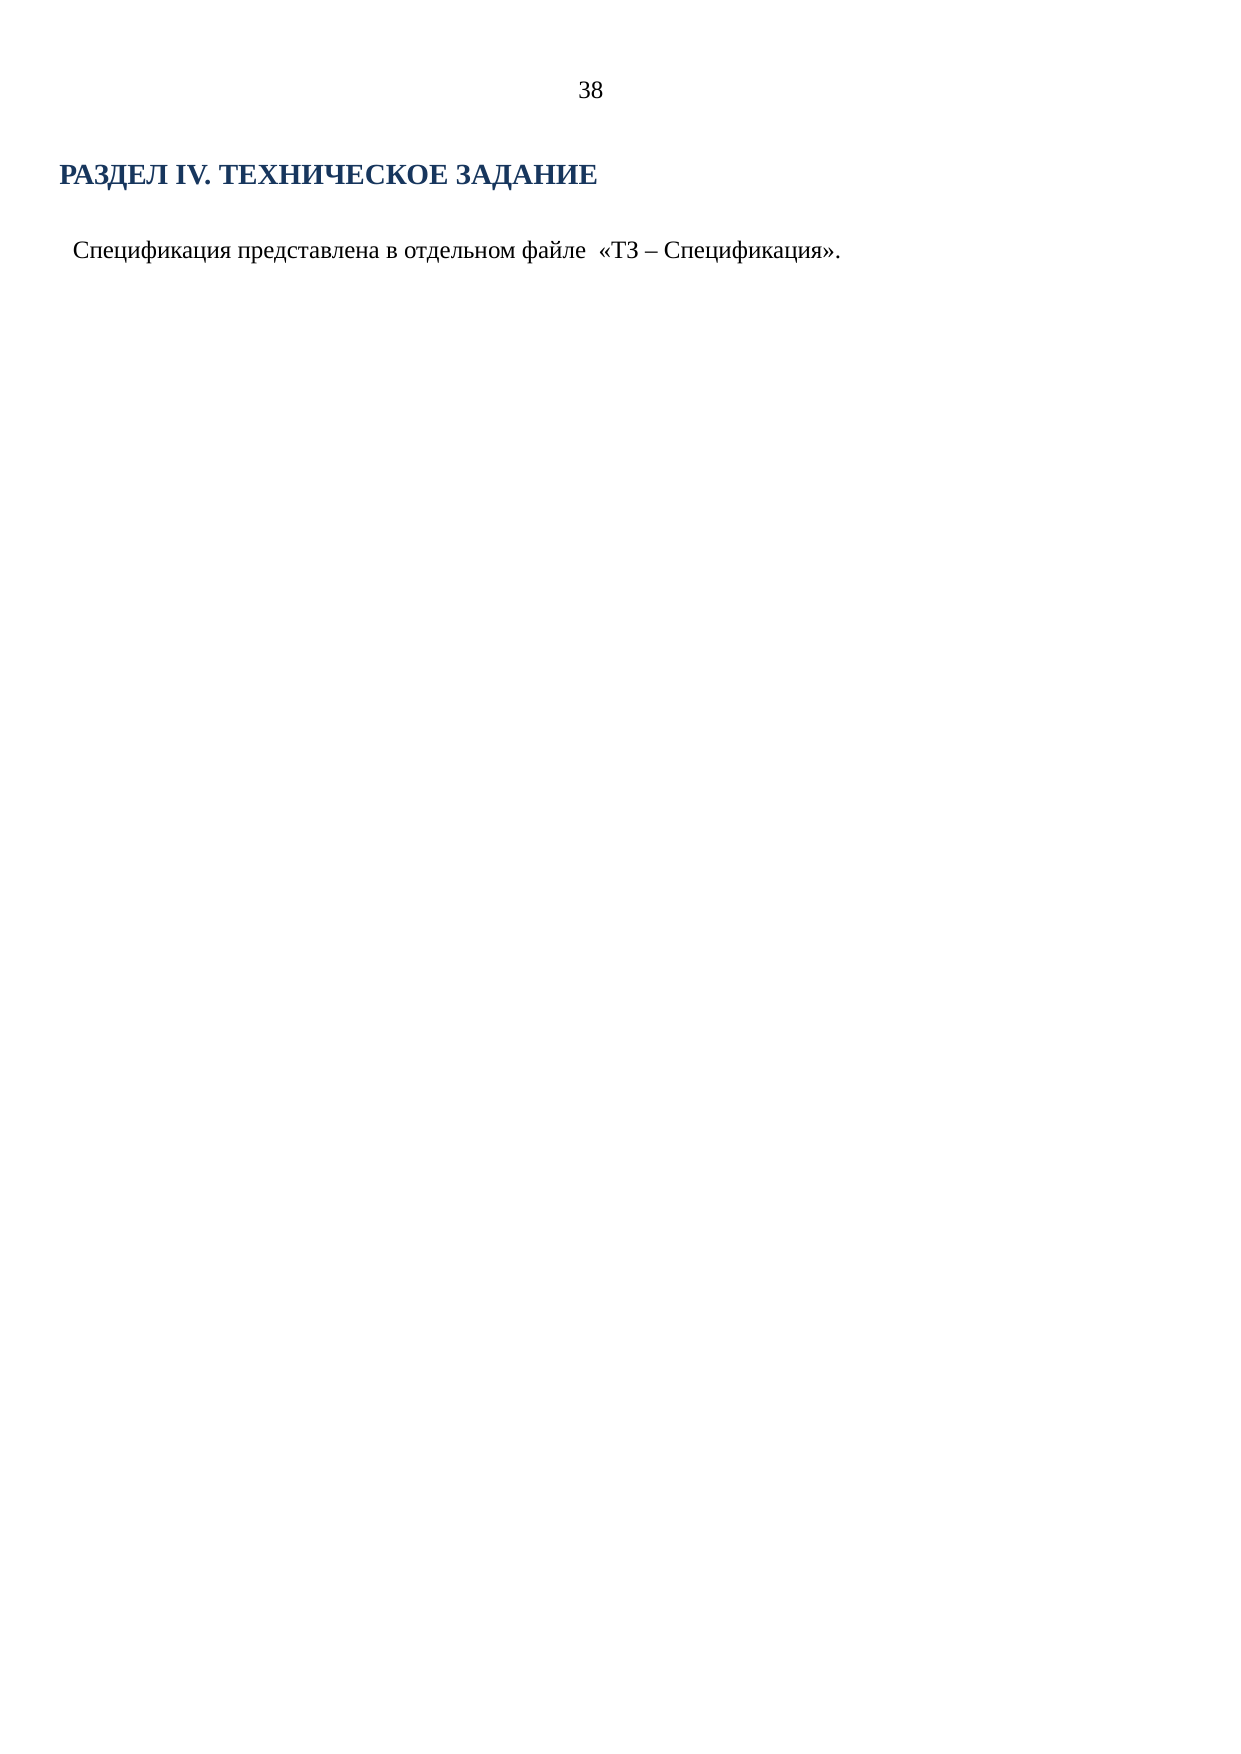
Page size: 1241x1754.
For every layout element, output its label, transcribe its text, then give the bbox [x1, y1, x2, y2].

text Спецификация представлена в отдельном файле «ТЗ – Спецификация». [59, 235, 1122, 263]
subtitle РАЗДЕЛ IV. ТЕХНИЧЕСКОЕ ЗАДАНИЕ [59, 157, 1122, 191]
